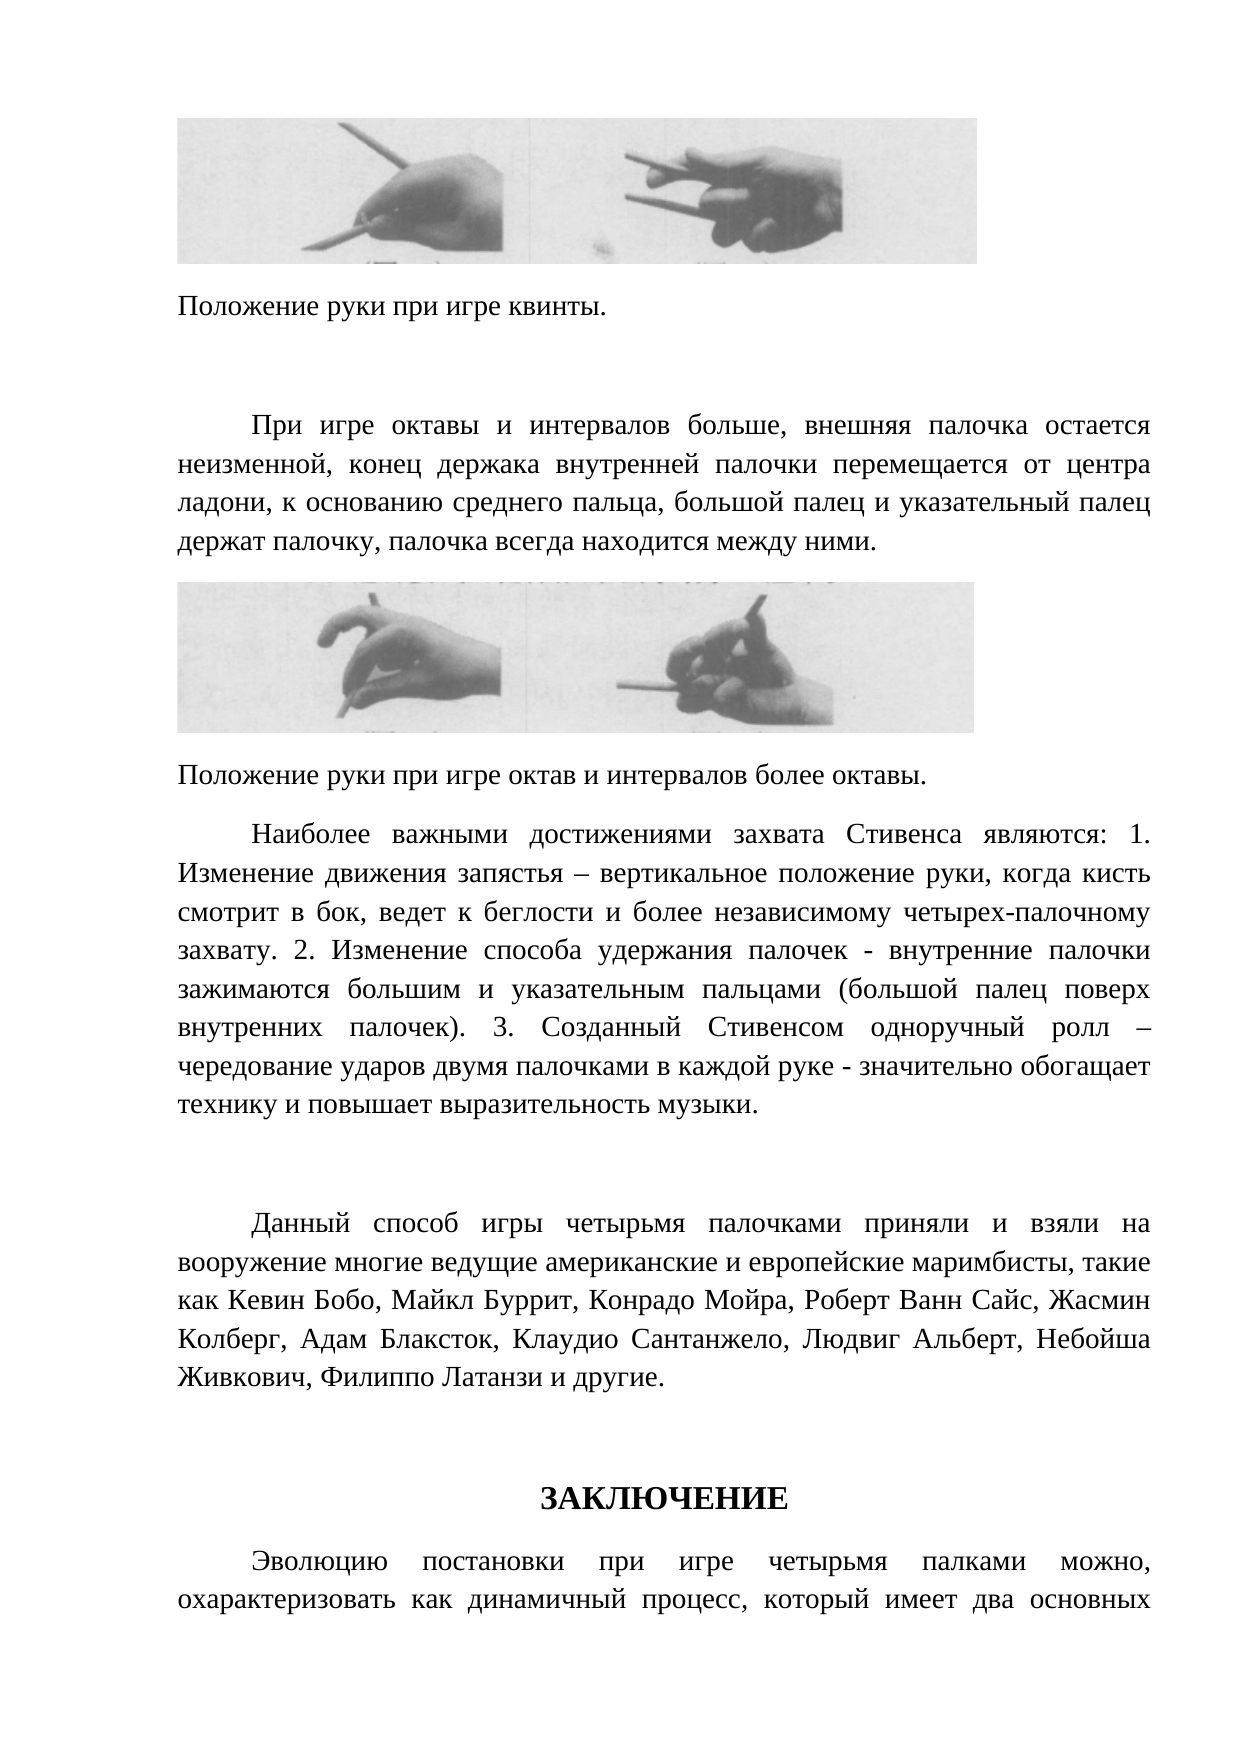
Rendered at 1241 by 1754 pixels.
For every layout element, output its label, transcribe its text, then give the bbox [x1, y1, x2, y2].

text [177, 1543, 1152, 1615]
text При игре октавы и интервалов больше, внешняя палочка остается неизменной, конец держака внутренней палочки перемещается от центра ладони, к основанию среднего пальца, большой палец и указательный палец держат палочку, палочка всегда находится между ними. [177, 407, 1152, 556]
text Данный способ игры четырьмя палочками приняли и взяли на вооружение многие ведущие американские и европейские маримбисты, такие как Кевин Бобо, Майкл Буррит, Конрадо Мойра, Роберт Ванн Сайс, Жасмин Колберг, Адам Блаксток, Клаудио Сантанжело, Людвиг Альберт, Небойша Живкович, Филиппо Латанзи и другие. [177, 1205, 1152, 1393]
text Положение руки при игре октав и интервалов более октавы. [177, 757, 1152, 791]
text ЗАКЛЮЧЕНИЕ [177, 1478, 1152, 1516]
text Положение руки при игре квинты. [177, 288, 1152, 322]
text Наиболее важными достижениями захвата Стивенса являются: 1. Изменение движения запястья – вертикальное положение руки, когда кисть смотрит в бок, ведет к беглости и более независимому четырех-палочному захвату. 2. Изменение способа удержания палочек - внутренние палочки зажимаются большим и указательным пальцами (большой палец поверх внутренних палочек). 3. Созданный Стивенсом одноручный ролл – чередование ударов двумя палочками в каждой руке - значительно обогащает технику и повышает выразительность музыки. [177, 817, 1152, 1120]
picture [177, 118, 978, 264]
picture [177, 582, 974, 733]
